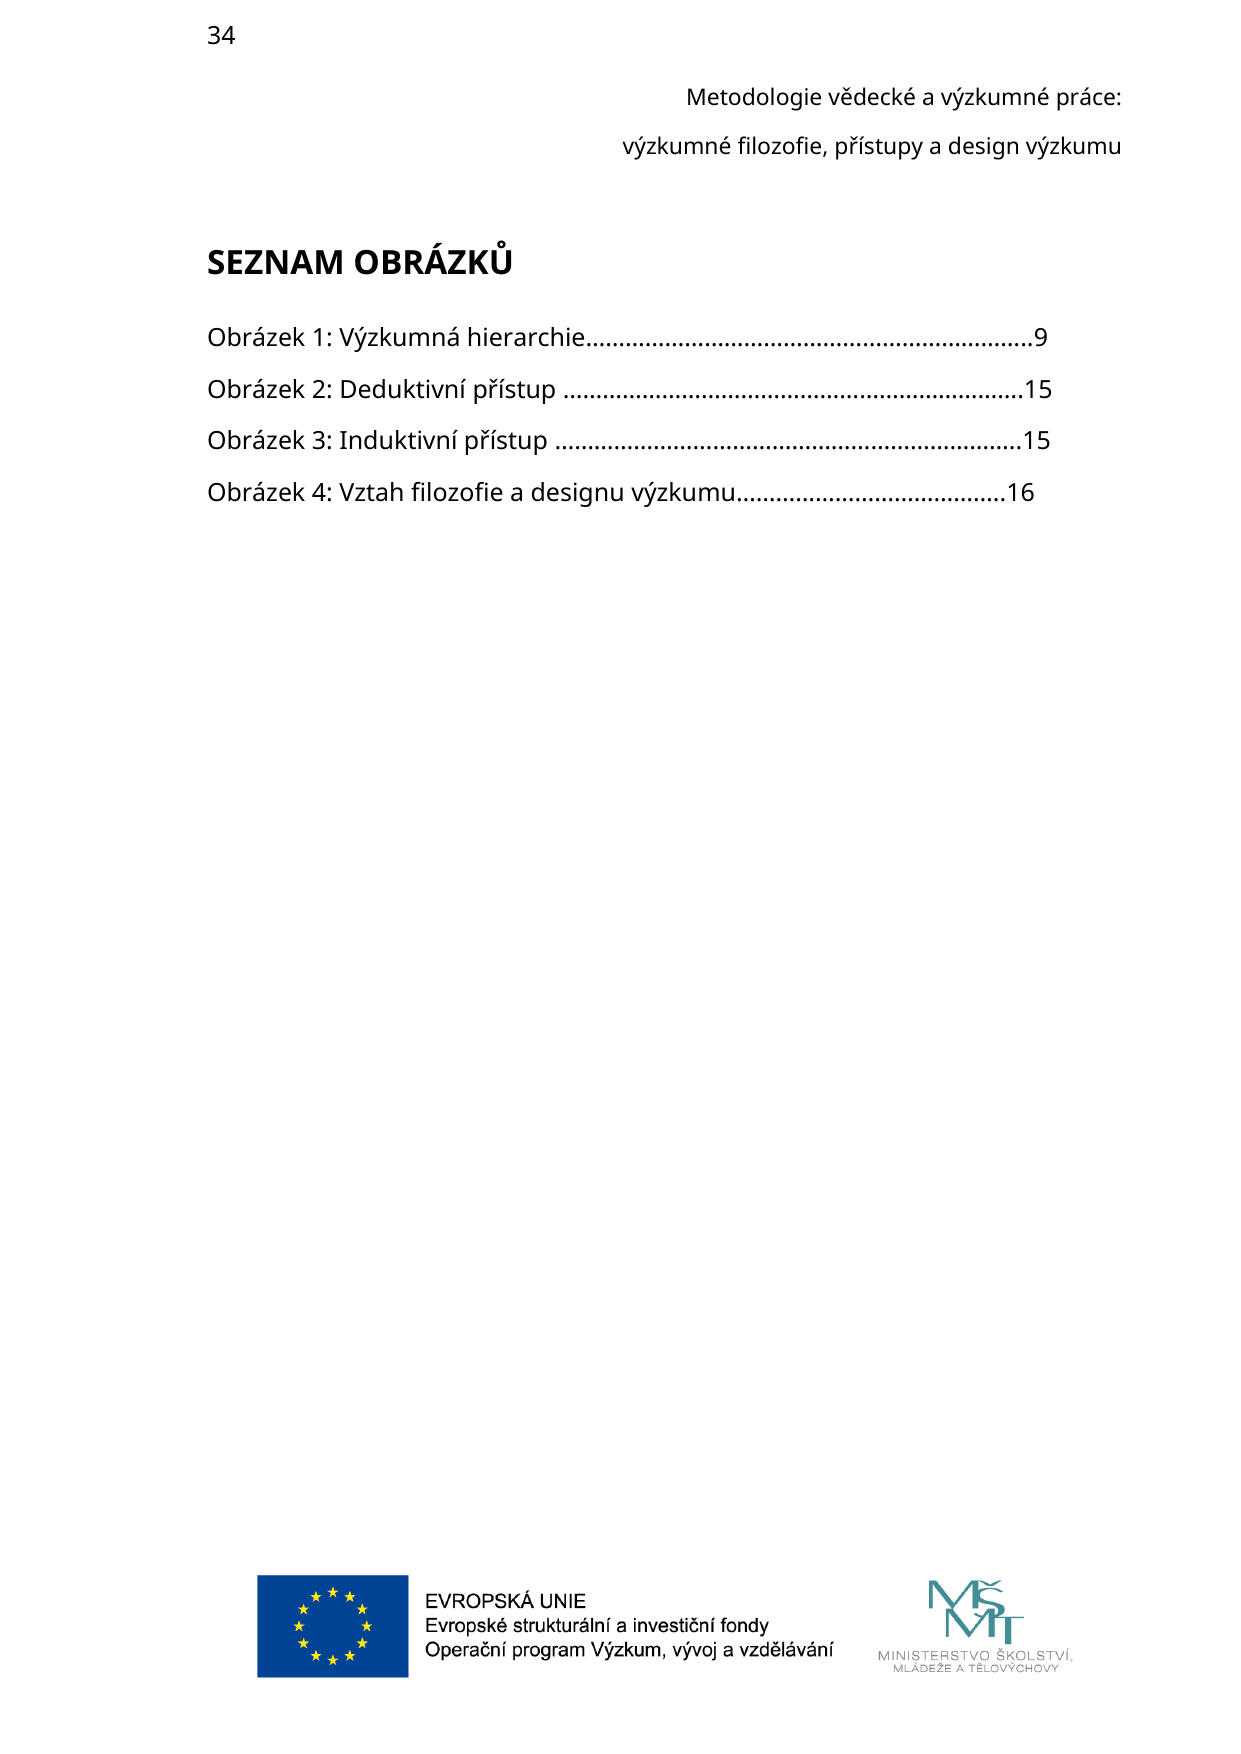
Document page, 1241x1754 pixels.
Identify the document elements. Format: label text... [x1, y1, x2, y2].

text Obrázek 4: Vztah filozofie a designu výzkumu…………………………………..16 [207, 474, 1122, 509]
picture [206, 1524, 1123, 1728]
text Obrázek 2: Deduktivní přístup …………………………………………………………….15 [207, 371, 1122, 405]
text Obrázek 3: Induktivní přístup ……………………………………………………………..15 [207, 423, 1122, 457]
subtitle Seznam obrázků [207, 239, 1122, 284]
text Obrázek 1: Výzkumná hierarchie…………………………………………………………..9 [207, 319, 1122, 354]
